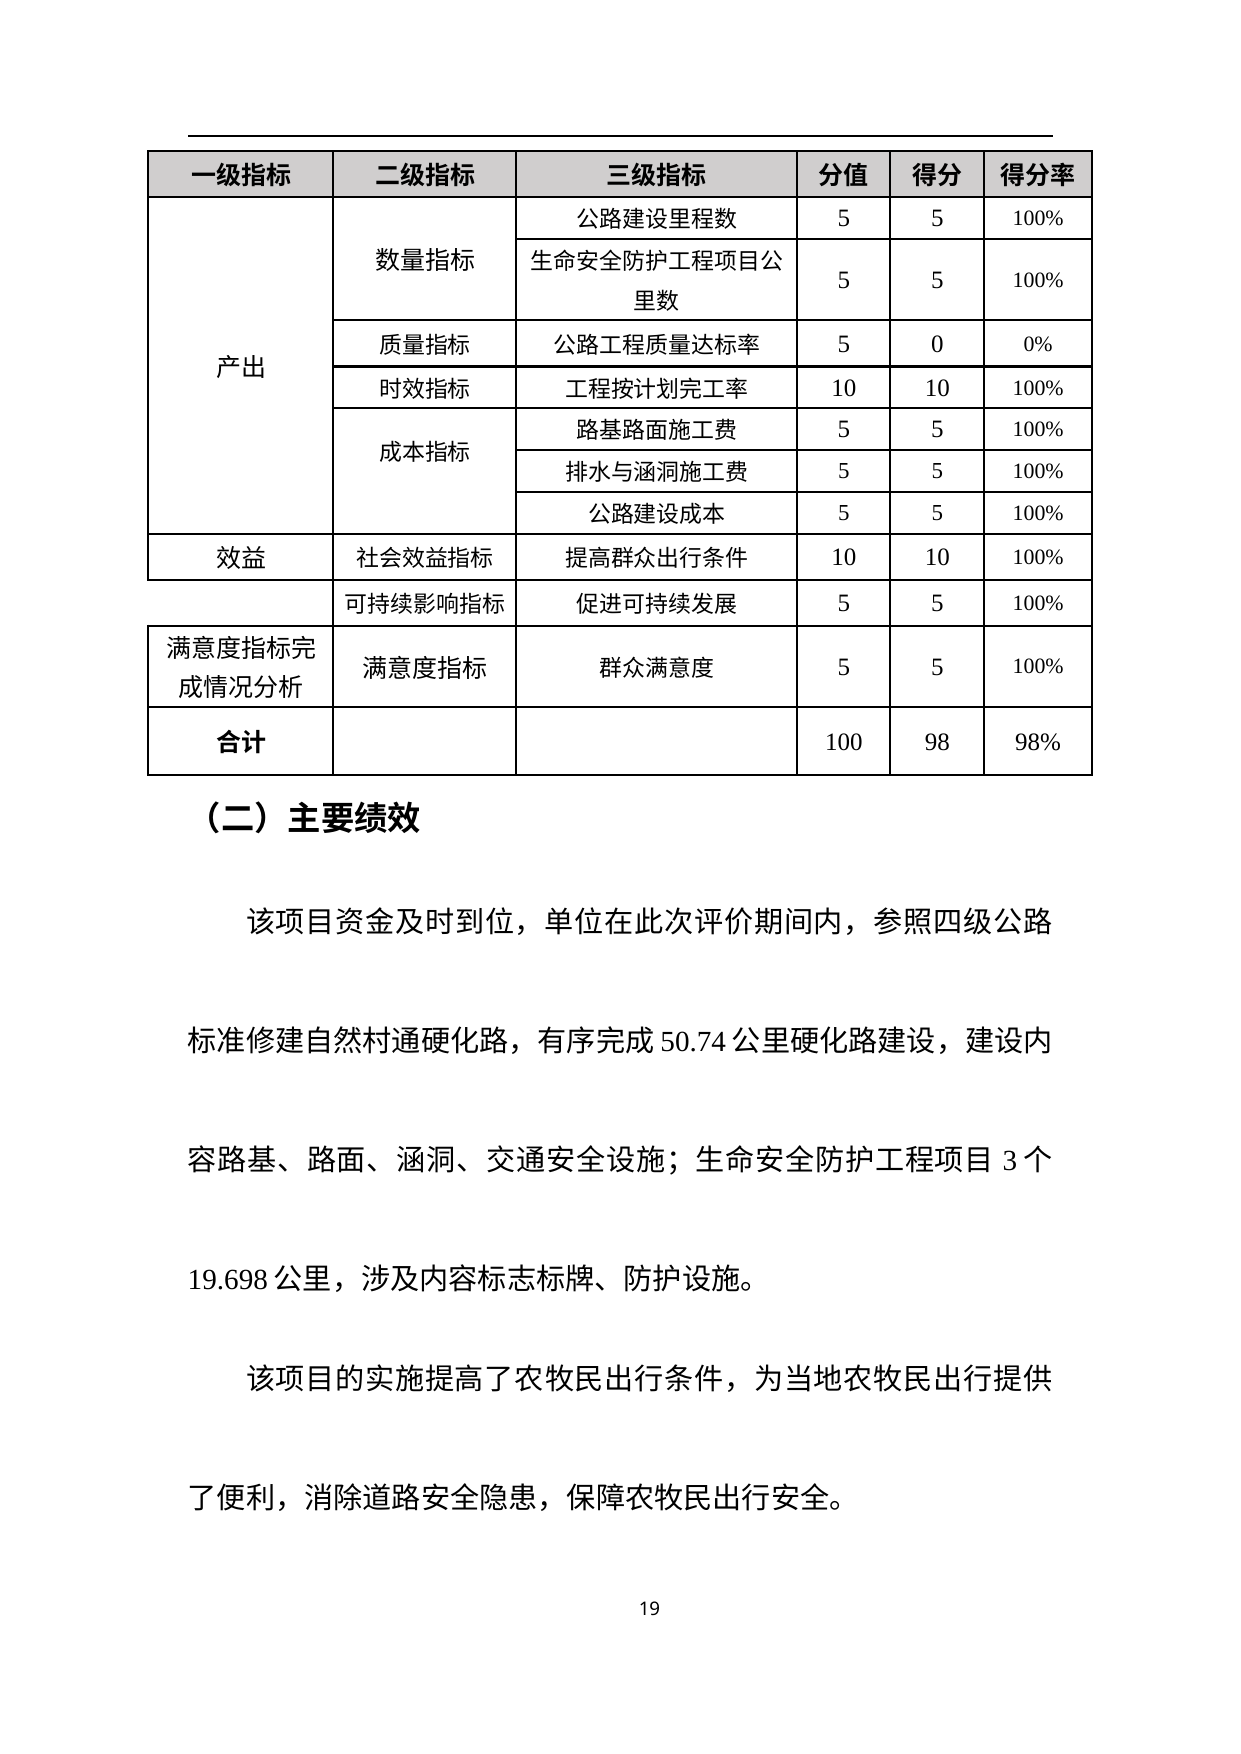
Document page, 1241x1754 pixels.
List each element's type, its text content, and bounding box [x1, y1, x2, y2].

table_cell 98% [985, 708, 1091, 774]
table_cell 满意度指标 [334, 627, 515, 706]
table_cell 路基路面施工费 [517, 409, 796, 449]
table_cell 100% [985, 368, 1091, 407]
table_cell 100% [985, 535, 1091, 578]
table_cell 100% [985, 627, 1091, 706]
table_cell 98 [891, 708, 983, 774]
table_cell 质量指标 [334, 321, 515, 365]
table_cell 100% [985, 493, 1091, 532]
table_cell 10 [798, 535, 889, 578]
table_cell 5 [798, 198, 889, 238]
table_cell 合计 [149, 708, 332, 774]
table_cell 社会效益指标 [334, 535, 515, 578]
table_cell 5 [798, 627, 889, 706]
table_cell 公路建设里程数 [517, 198, 796, 238]
table_cell 可持续影响指标 [334, 581, 515, 624]
table_cell 5 [798, 240, 889, 319]
table_cell 10 [891, 535, 983, 578]
text 该项目资金及时到位，单位在此次评价期间内，参照四级公路标准修建自然村通硬化路，有序完成50.74公里硬化路建设，建设内容路基、路面、涵洞、交通安全设施；生命安全防护工程项目3个19.698公里，涉及内容标志标牌、防护设施。 [187, 880, 1053, 1316]
table_cell 5 [891, 627, 983, 706]
table_cell 时效指标 [334, 368, 515, 407]
table_cell [517, 708, 796, 774]
table_cell 产出 [149, 198, 332, 532]
table_cell 生命安全防护工程项目公里数 [517, 240, 796, 319]
table_header 一级指标 [149, 152, 332, 196]
table_cell 排水与涵洞施工费 [517, 451, 796, 491]
table_cell 数量指标 [334, 198, 515, 319]
table_cell 促进可持续发展 [517, 581, 796, 624]
table_cell 100 [798, 708, 889, 774]
table_header 二级指标 [334, 152, 515, 196]
table_header 分值 [798, 152, 889, 196]
table_cell 100% [985, 409, 1091, 449]
subtitle （二）主要绩效 [187, 776, 1053, 856]
table_cell 群众满意度 [517, 627, 796, 706]
table_cell 5 [891, 451, 983, 491]
table_cell 5 [891, 493, 983, 532]
table_cell 满意度指标完成情况分析 [149, 627, 332, 706]
table_header 得分率 [985, 152, 1091, 196]
table_cell 成本指标 [334, 409, 515, 532]
table_cell 100% [985, 581, 1091, 624]
table_cell 提高群众出行条件 [517, 535, 796, 578]
table_cell 10 [798, 368, 889, 407]
table_cell 5 [798, 451, 889, 491]
table_cell 100% [985, 451, 1091, 491]
text 该项目的实施提高了农牧民出行条件，为当地农牧民出行提供了便利，消除道路安全隐患，保障农牧民出行安全。 [187, 1337, 1053, 1536]
table_cell 100% [985, 240, 1091, 319]
table_cell 5 [891, 409, 983, 449]
table_cell 效益 [149, 535, 332, 578]
table_cell [334, 708, 515, 774]
table_cell 0% [985, 321, 1091, 365]
table_cell 工程按计划完工率 [517, 368, 796, 407]
table_cell 5 [798, 321, 889, 365]
table_cell 公路建设成本 [517, 493, 796, 532]
table_cell 100% [985, 198, 1091, 238]
table_cell 5 [891, 240, 983, 319]
table_header 三级指标 [517, 152, 796, 196]
table_cell 5 [891, 198, 983, 238]
table_cell 公路工程质量达标率 [517, 321, 796, 365]
table_cell 5 [798, 409, 889, 449]
table_cell 5 [798, 493, 889, 532]
table_cell 5 [891, 581, 983, 624]
table_cell 5 [798, 581, 889, 624]
table_cell 10 [891, 368, 983, 407]
table_cell 0 [891, 321, 983, 365]
table_header 得分 [891, 152, 983, 196]
